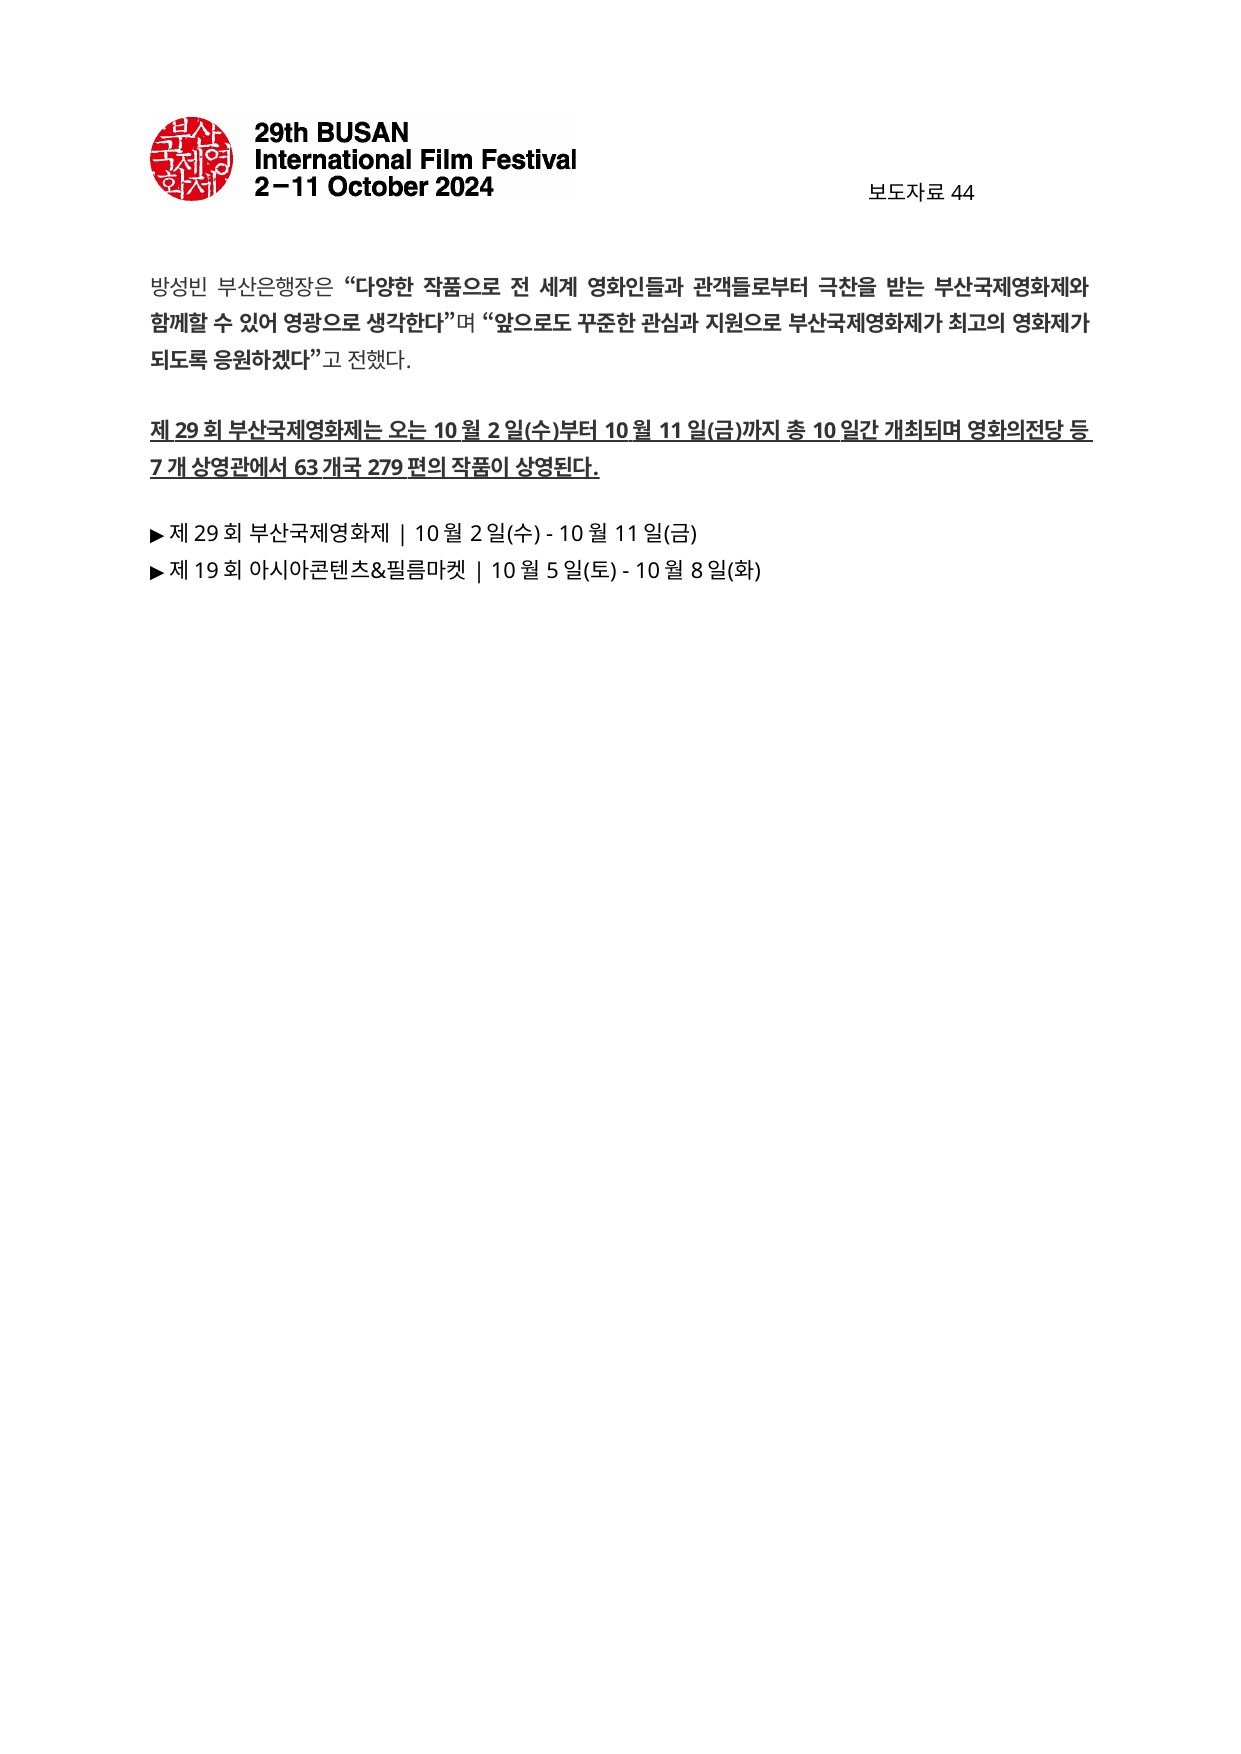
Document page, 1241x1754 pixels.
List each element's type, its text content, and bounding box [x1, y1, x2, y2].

text ▶ 제19회 아시아콘텐츠&필름마켓 | 10월 5일(토) - 10월 8일(화) [754, 553, 1090, 584]
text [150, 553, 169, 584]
text 방성빈 부산은행장은 “다양한 작품으로 전 세계 영화인들과 관객들로부터 극찬을 받는 부산국제영화제와 함께할 수 있어 영광으로 생각한다”며 “앞으로도 꾸준한 관심과 지원으로 부산국제영화제가 최고의 영화제가 되도록 응원하겠다”고 전했다. [150, 302, 1090, 374]
picture [150, 117, 576, 201]
text ▶ 제29회 부산국제영화제 | 10월 2일(수) - 10월 11일(금) [150, 486, 1090, 548]
text 제29회 부산국제영화제는 오는 10월 2일(수)부터 10월 11일(금)까지 총 10일간 개최되며 영화의전당 등 7개 상영관에서 63개국 279편의 작품이 상영된다. [150, 442, 1090, 481]
